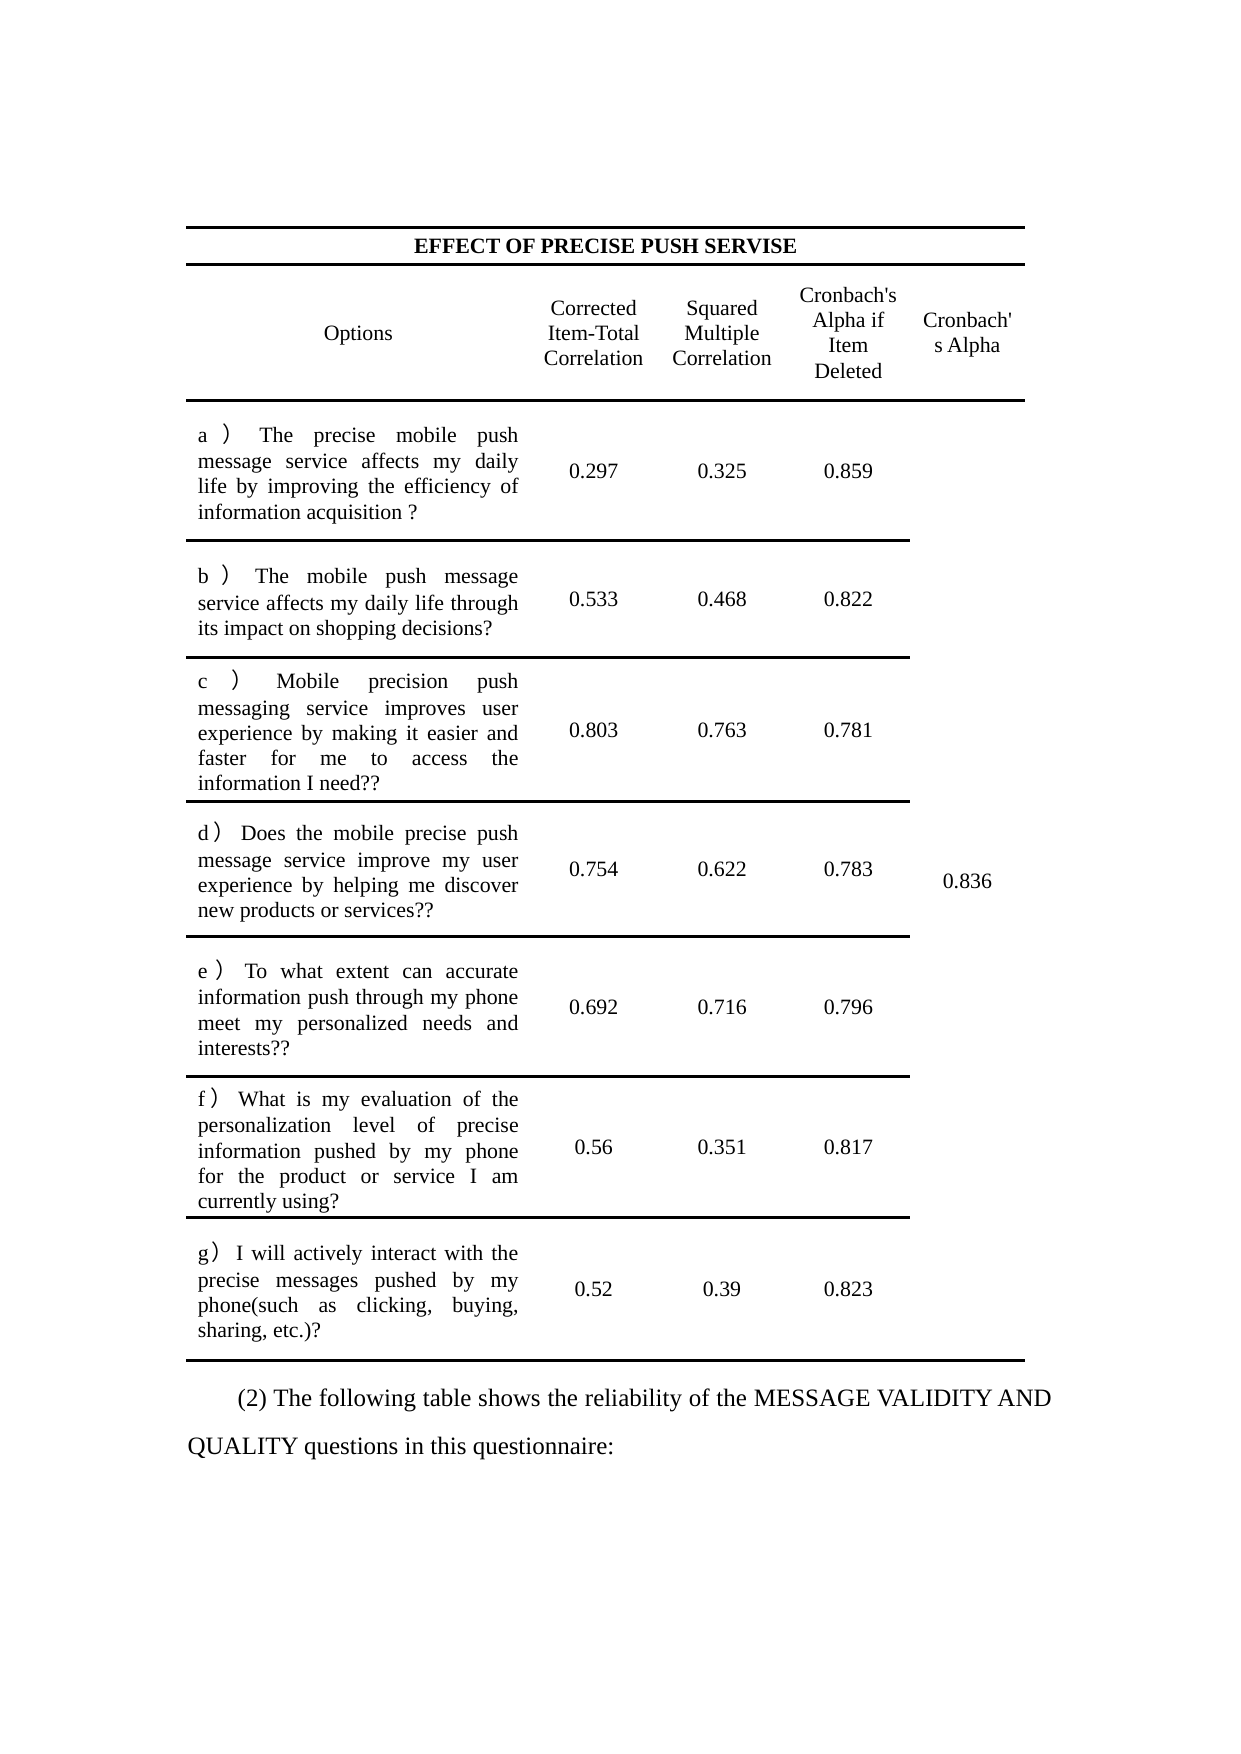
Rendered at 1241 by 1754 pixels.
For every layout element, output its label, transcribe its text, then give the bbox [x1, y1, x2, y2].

table_cell Squared Multiple Correlation [657, 266, 787, 398]
table_cell Cronbach's Alpha [910, 266, 1025, 398]
table_cell 0.763 [657, 659, 787, 799]
table_cell b）The mobile push message service affects my daily life through its impact on shopping decisions? [186, 542, 530, 656]
table_cell 0.836 [910, 402, 1025, 1359]
table_cell 0.622 [657, 803, 787, 934]
table_cell g）I will actively interact with the precise messages pushed by my phone(such as clicking, buying, sharing, etc.)? [186, 1219, 530, 1359]
text (2) The following table shows the reliability of the MESSAGE VALIDITY AND QUALITY questions in this questionnaire: [187, 194, 1053, 1462]
table_cell 0.56 [530, 1078, 657, 1216]
table_cell 0.859 [787, 402, 909, 539]
table_cell 0.351 [657, 1078, 787, 1216]
table_cell Corrected Item-Total Correlation [530, 266, 657, 398]
table_cell f）What is my evaluation of the personalization level of precise information pushed by my phone for the product or service I am currently using? [186, 1078, 530, 1216]
table_cell 0.533 [530, 542, 657, 656]
table_cell a）The precise mobile push message service affects my daily life by improving the efficiency of information acquisition ? [186, 402, 530, 539]
table_cell c）Mobile precision push messaging service improves user experience by making it easier and faster for me to access the information I need?? [186, 659, 530, 799]
table_cell e）To what extent can accurate information push through my phone meet my personalized needs and interests?? [186, 938, 530, 1075]
table_cell 0.781 [787, 659, 909, 799]
table_cell 0.468 [657, 542, 787, 656]
table_cell 0.297 [530, 402, 657, 539]
table_header EFFECT OF PRECISE PUSH SERVISE [186, 229, 1025, 263]
table_cell 0.823 [787, 1219, 909, 1359]
table_cell 0.796 [787, 938, 909, 1075]
table_cell 0.754 [530, 803, 657, 934]
table_cell 0.817 [787, 1078, 909, 1216]
table_cell 0.783 [787, 803, 909, 934]
table_cell 0.52 [530, 1219, 657, 1359]
table_cell 0.325 [657, 402, 787, 539]
table_cell 0.716 [657, 938, 787, 1075]
table_cell 0.39 [657, 1219, 787, 1359]
table_cell Options [186, 266, 530, 398]
table_cell 0.822 [787, 542, 909, 656]
table_cell 0.803 [530, 659, 657, 799]
table_cell 0.692 [530, 938, 657, 1075]
table_cell d）Does the mobile precise push message service improve my user experience by helping me discover new products or services?? [186, 803, 530, 934]
table_cell Cronbach's Alpha if Item Deleted [787, 266, 909, 398]
